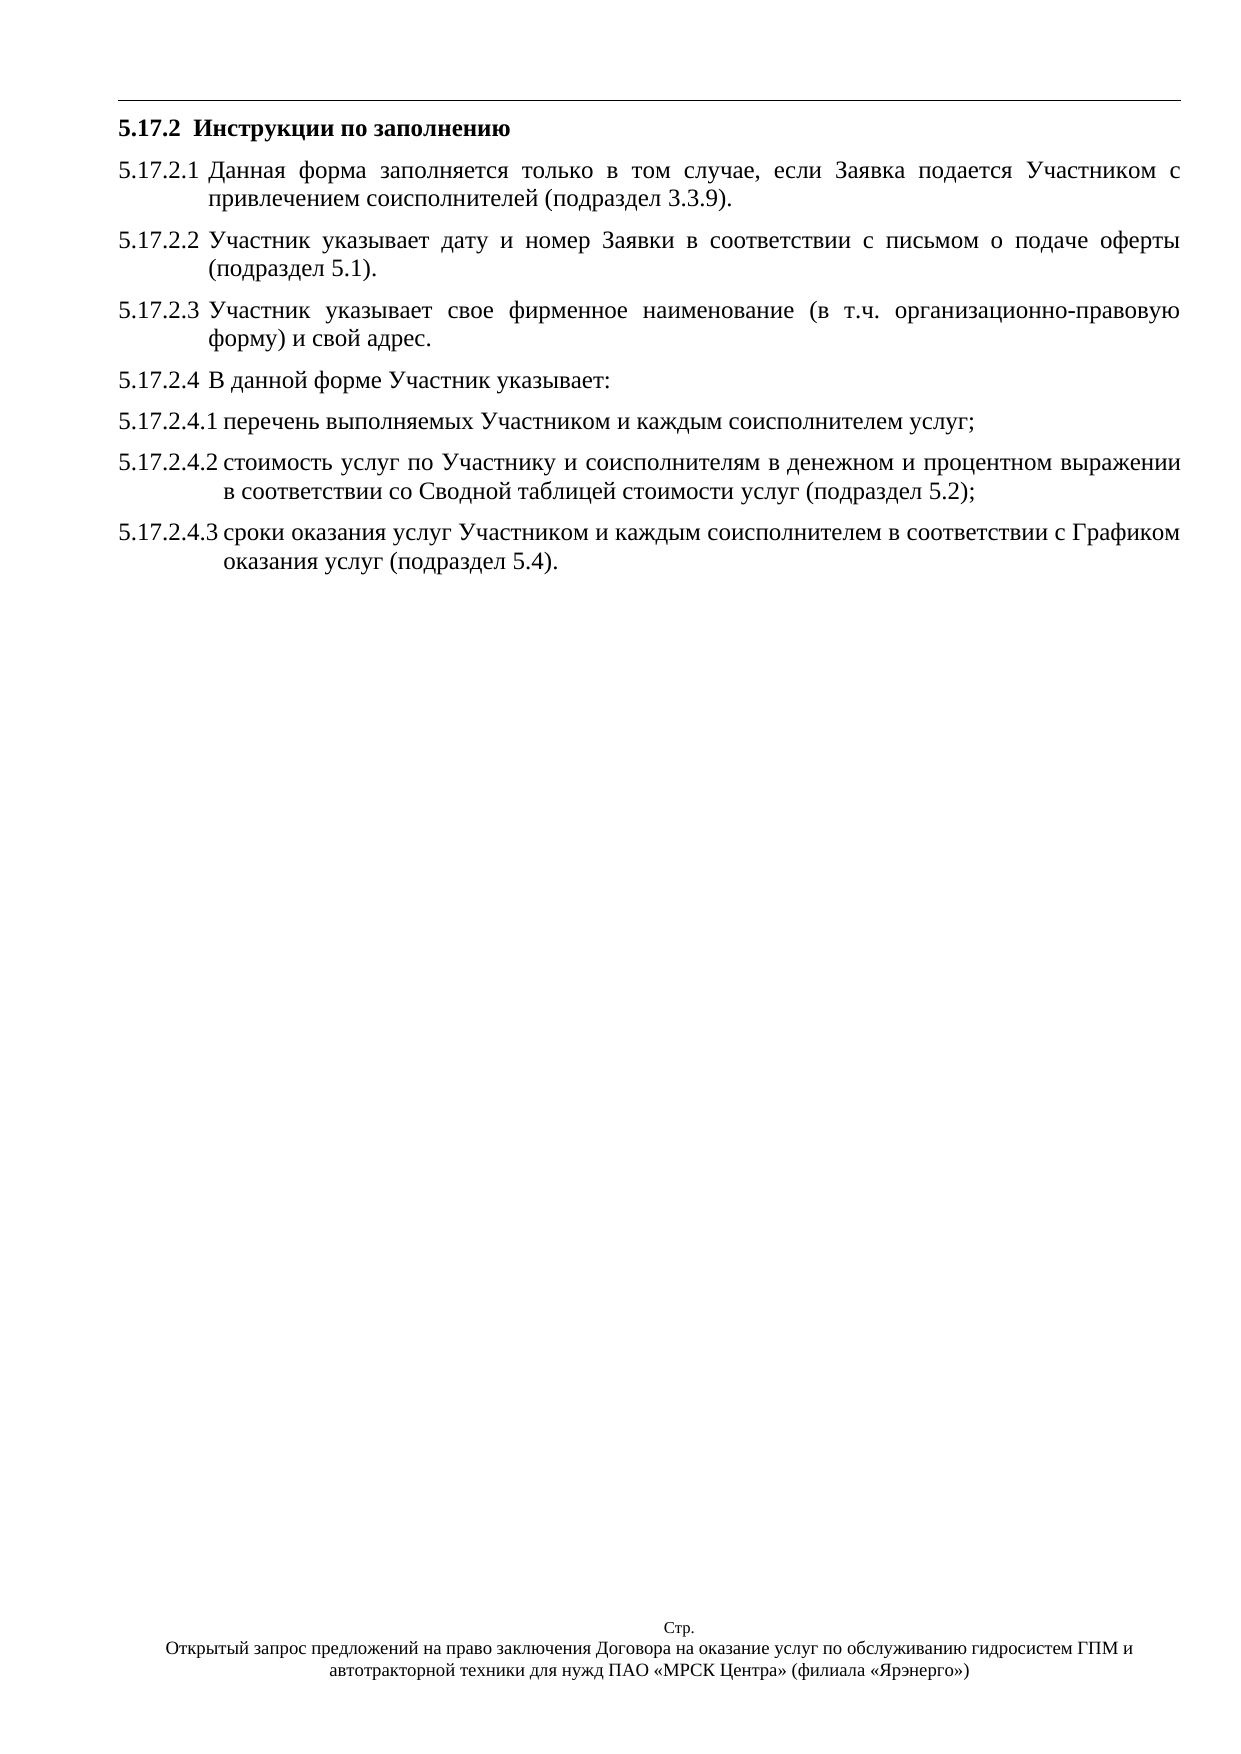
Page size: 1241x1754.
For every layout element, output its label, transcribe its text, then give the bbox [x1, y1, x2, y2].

subtitle Инструкции по заполнению [118, 113, 1181, 142]
list Участник указывает дату и номер Заявки в соответствии с письмом о подаче оферты (подраздел 5.1). [118, 225, 1181, 282]
list Данная форма заполняется только в том случае, если Заявка подается Участником с привлечением соисполнителей (подраздел 3.3.9). [118, 155, 1181, 212]
list Участник указывает свое фирменное наименование (в т.ч. организационно-правовую форму) и свой адрес. [118, 295, 1181, 352]
list В данной форме Участник указывает: [118, 365, 1181, 393]
list сроки оказания услуг Участником и каждым соисполнителем в соответствии с Графиком оказания услуг (подраздел 5.4). [118, 517, 1181, 575]
list стоимость услуг по Участнику и соисполнителям в денежном и процентном выражении в соответствии со Сводной таблицей стоимости услуг (подраздел 5.2); [118, 447, 1181, 505]
list перечень выполняемых Участником и каждым соисполнителем услуг; [118, 406, 1181, 435]
